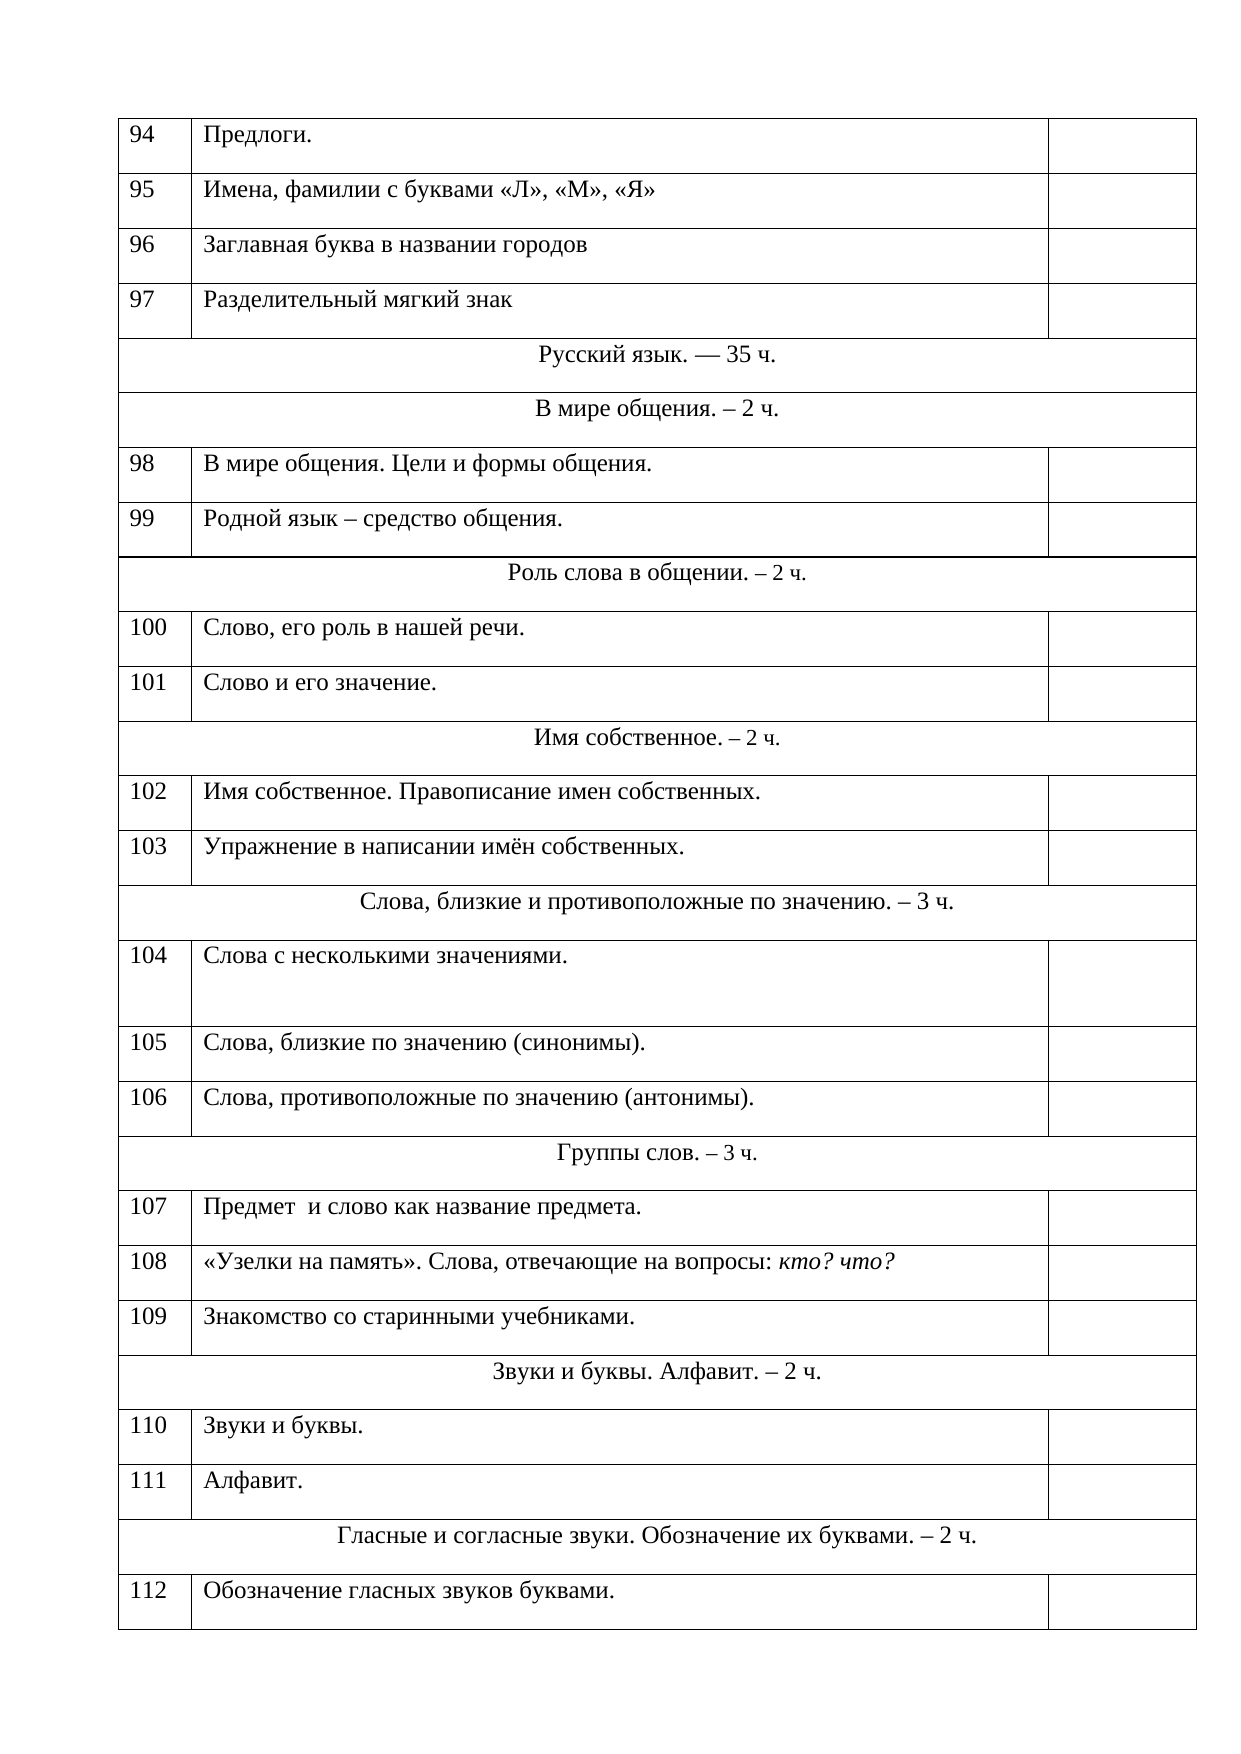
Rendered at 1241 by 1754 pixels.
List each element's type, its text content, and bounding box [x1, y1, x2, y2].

table_cell 104 [119, 941, 191, 1026]
table_cell [1049, 174, 1196, 228]
table_cell Слова, близкие и противоположные по значению. – 3 ч. [119, 886, 1196, 939]
table_cell [1049, 1465, 1196, 1519]
table_cell Родной язык – средство общения. [192, 503, 1048, 556]
table_cell 106 [119, 1082, 191, 1136]
table_cell 112 [119, 1575, 191, 1628]
table_cell [1049, 448, 1196, 502]
table_cell 98 [119, 448, 191, 502]
table_cell Заглавная буква в названии городов [192, 229, 1048, 283]
table_cell Слово, его роль в нашей речи. [192, 612, 1048, 666]
table_cell 95 [119, 174, 191, 228]
table_cell [1049, 1301, 1196, 1355]
table_cell 101 [119, 667, 191, 721]
table_cell Имена, фамилии с буквами «Л», «М», «Я» [192, 174, 1048, 228]
table_cell [1049, 503, 1196, 556]
table_cell Группы слов. – 3 ч. [119, 1137, 1196, 1190]
table_cell 99 [119, 503, 191, 556]
table_cell [1049, 941, 1196, 1026]
table_cell Имя собственное. Правописание имен собственных. [192, 776, 1048, 830]
table_cell 107 [119, 1191, 191, 1245]
table_cell Слова, противоположные по значению (антонимы). [192, 1082, 1048, 1136]
table_cell [1049, 1410, 1196, 1464]
table_cell [1049, 284, 1196, 338]
table_cell 100 [119, 612, 191, 666]
table_cell [1049, 1191, 1196, 1245]
table_cell [1049, 612, 1196, 666]
table_cell Имя собственное. – 2 ч. [119, 722, 1196, 775]
table_cell 103 [119, 831, 191, 885]
table_cell Упражнение в написании имён собственных. [192, 831, 1048, 885]
table_cell 105 [119, 1027, 191, 1081]
table_cell 109 [119, 1301, 191, 1355]
table_cell Разделительный мягкий знак [192, 284, 1048, 338]
table_cell [1049, 119, 1196, 173]
table_cell В мире общения. – 2 ч. [119, 393, 1196, 447]
table_cell Знакомство со старинными учебниками. [192, 1301, 1048, 1355]
table_cell Роль слова в общении. – 2 ч. [119, 558, 1196, 611]
table_cell 108 [119, 1246, 191, 1300]
table_cell [1049, 229, 1196, 283]
table_cell Алфавит. [192, 1465, 1048, 1519]
table_cell [1049, 1575, 1196, 1628]
table_cell Слово и его значение. [192, 667, 1048, 721]
table_cell Гласные и согласные звуки. Обозначение их буквами. – 2 ч. [119, 1520, 1196, 1574]
table_cell [1049, 831, 1196, 885]
table_cell Слова, близкие по значению (синонимы). [192, 1027, 1048, 1081]
table_cell Предлоги. [192, 119, 1048, 173]
table_cell 111 [119, 1465, 191, 1519]
table_cell 110 [119, 1410, 191, 1464]
table_cell В мире общения. Цели и формы общения. [192, 448, 1048, 502]
table_cell Звуки и буквы. Алфавит. – 2 ч. [119, 1356, 1196, 1409]
table_cell Русский язык. — 35 ч. [119, 339, 1196, 392]
table_cell [1049, 1246, 1196, 1300]
table_cell 96 [119, 229, 191, 283]
table_cell [1049, 776, 1196, 830]
table_cell «Узелки на память». Слова, отвечающие на вопросы: кто? что? [192, 1246, 1048, 1300]
table_cell [1049, 1082, 1196, 1136]
table_cell [1049, 667, 1196, 721]
table_cell Слова с несколькими значениями. [192, 941, 1048, 1026]
table_cell 97 [119, 284, 191, 338]
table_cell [192, 1575, 1048, 1628]
table_cell Звуки и буквы. [192, 1410, 1048, 1464]
table_cell 102 [119, 776, 191, 830]
table_cell [1049, 1027, 1196, 1081]
table_cell Предмет и слово как название предмета. [192, 1191, 1048, 1245]
table_cell 94 [119, 119, 191, 173]
